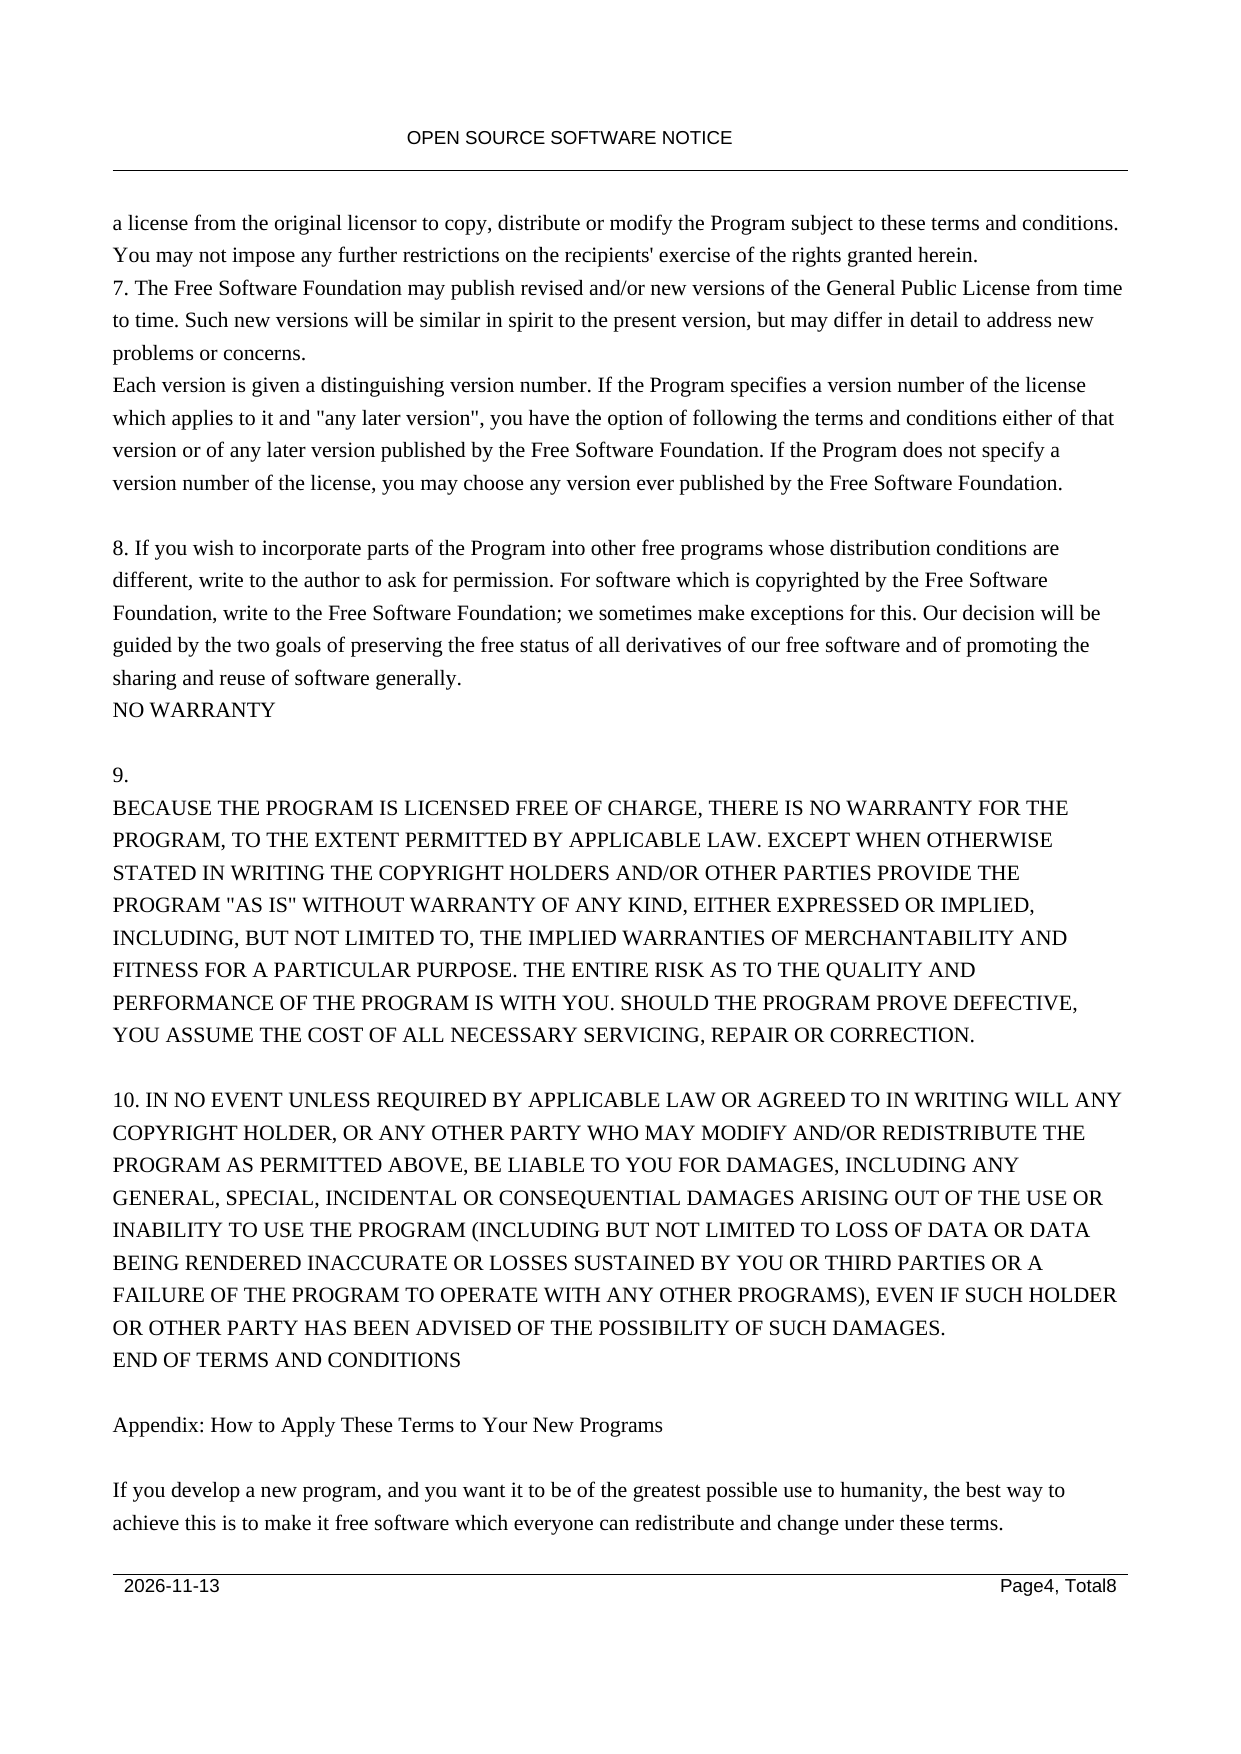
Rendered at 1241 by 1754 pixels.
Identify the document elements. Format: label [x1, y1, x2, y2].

text [112, 206, 1128, 1539]
